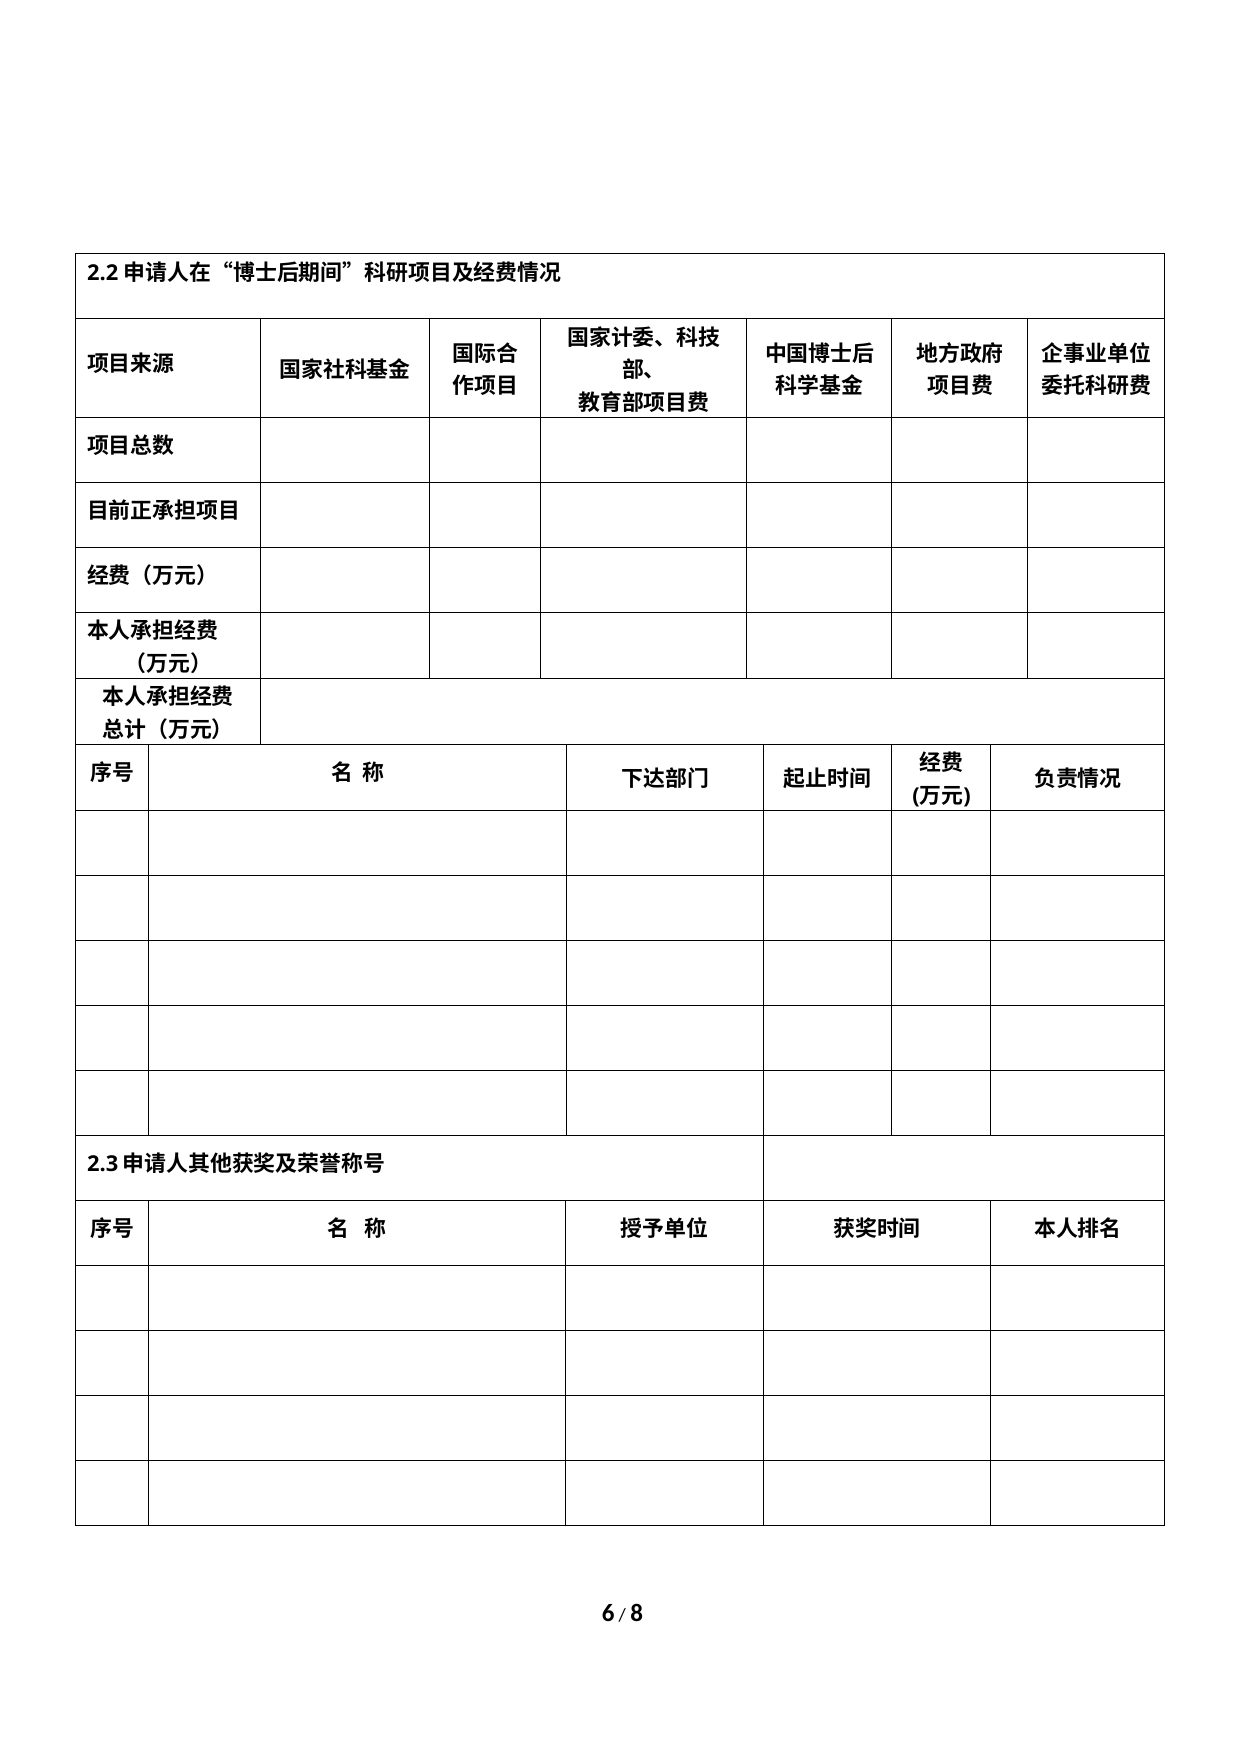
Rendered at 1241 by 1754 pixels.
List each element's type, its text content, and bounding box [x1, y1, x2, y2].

table_cell [764, 1396, 990, 1460]
table_cell [76, 876, 148, 940]
table_cell [764, 1006, 891, 1070]
table_cell [764, 1461, 990, 1525]
table_cell [541, 483, 746, 547]
table_cell 序号 [76, 745, 148, 810]
table_cell 地方政府 项目费 [892, 319, 1027, 417]
table_cell [566, 1331, 763, 1395]
table_cell [991, 811, 1164, 875]
table_cell [76, 941, 148, 1005]
table_cell [541, 613, 746, 678]
table_cell [892, 548, 1027, 612]
table_cell 获奖时间 [764, 1201, 990, 1265]
table_cell 目前正承担项目 [76, 483, 260, 547]
table_cell 下达部门 [567, 745, 763, 810]
table_cell [567, 1071, 763, 1135]
table_cell [149, 1266, 565, 1330]
table_cell [541, 548, 746, 612]
table_cell [76, 1331, 148, 1395]
table_cell [892, 811, 990, 875]
table_cell [149, 1331, 565, 1395]
table_cell 项目总数 [76, 418, 260, 482]
table_cell [149, 1071, 566, 1135]
table_cell [566, 1266, 763, 1330]
table_cell 名 称 [149, 1201, 565, 1265]
table_cell [149, 1461, 565, 1525]
table_cell [76, 811, 148, 875]
table_cell [149, 1396, 565, 1460]
table_cell 国际合 作项目 [430, 319, 540, 417]
table_cell [991, 1071, 1164, 1135]
table_cell [567, 941, 763, 1005]
table_cell [747, 548, 891, 612]
table_cell [991, 1266, 1164, 1330]
table_cell [149, 811, 566, 875]
table_cell 经费（万元） [76, 548, 260, 612]
table_cell 起止时间 [764, 745, 891, 810]
table_cell 2.3申请人其他获奖及荣誉称号 [76, 1136, 763, 1200]
table_cell [541, 418, 746, 482]
table_cell 经费 (万元) [892, 745, 990, 810]
table_cell 名 称 [149, 745, 566, 810]
table_cell [261, 418, 429, 482]
table_cell [566, 1396, 763, 1460]
table_cell [261, 483, 429, 547]
table_cell [149, 941, 566, 1005]
table_cell [261, 613, 429, 678]
table_cell 本人承担经费 （万元） [76, 613, 260, 678]
table_cell [76, 1266, 148, 1330]
table_cell [76, 1006, 148, 1070]
table_cell [764, 1331, 990, 1395]
table_cell [991, 1461, 1164, 1525]
table_cell [764, 1136, 1164, 1200]
table_cell [991, 876, 1164, 940]
table_cell [991, 941, 1164, 1005]
table_header 2.2 申请人在“博士后期间”科研项目及经费情况 [76, 254, 1164, 318]
table_cell 国家计委、科技部、 教育部项目费 [541, 319, 746, 417]
table_cell 负责情况 [991, 745, 1164, 810]
table_cell [764, 941, 891, 1005]
table_cell [430, 613, 540, 678]
table_cell 本人排名 [991, 1201, 1164, 1265]
table_cell [261, 548, 429, 612]
table_cell [430, 483, 540, 547]
table_cell [991, 1331, 1164, 1395]
table_cell [430, 418, 540, 482]
table_cell [991, 1006, 1164, 1070]
table_cell [149, 1006, 566, 1070]
table_cell [149, 876, 566, 940]
table_cell [76, 1071, 148, 1135]
table_cell [430, 548, 540, 612]
table_cell [1028, 418, 1164, 482]
table_cell [567, 876, 763, 940]
table_cell [261, 679, 1164, 744]
table_cell [747, 418, 891, 482]
table_cell [747, 483, 891, 547]
table_cell [764, 1071, 891, 1135]
table_cell [892, 418, 1027, 482]
table_cell [892, 613, 1027, 678]
table_cell [567, 1006, 763, 1070]
table_cell 国家社科基金 [261, 319, 429, 417]
table_cell 序号 [76, 1201, 148, 1265]
table_cell [764, 876, 891, 940]
table_cell 企事业单位 委托科研费 [1028, 319, 1164, 417]
table_cell [892, 1006, 990, 1070]
table_cell 中国博士后科学基金 [747, 319, 891, 417]
table_cell [1028, 548, 1164, 612]
table_cell 项目来源 [76, 319, 260, 417]
table_cell 授予单位 [566, 1201, 763, 1265]
table_cell [1028, 483, 1164, 547]
table_cell [764, 1266, 990, 1330]
table_cell [1028, 613, 1164, 678]
table_cell [892, 483, 1027, 547]
table_cell [764, 811, 891, 875]
table_cell [566, 1461, 763, 1525]
table_cell 本人承担经费 总计（万元） [76, 679, 260, 744]
table_cell [747, 613, 891, 678]
table_cell [892, 941, 990, 1005]
table_cell [76, 1461, 148, 1525]
table_cell [892, 1071, 990, 1135]
table_cell [991, 1396, 1164, 1460]
table_cell [76, 1396, 148, 1460]
table_cell [892, 876, 990, 940]
table_cell [567, 811, 763, 875]
